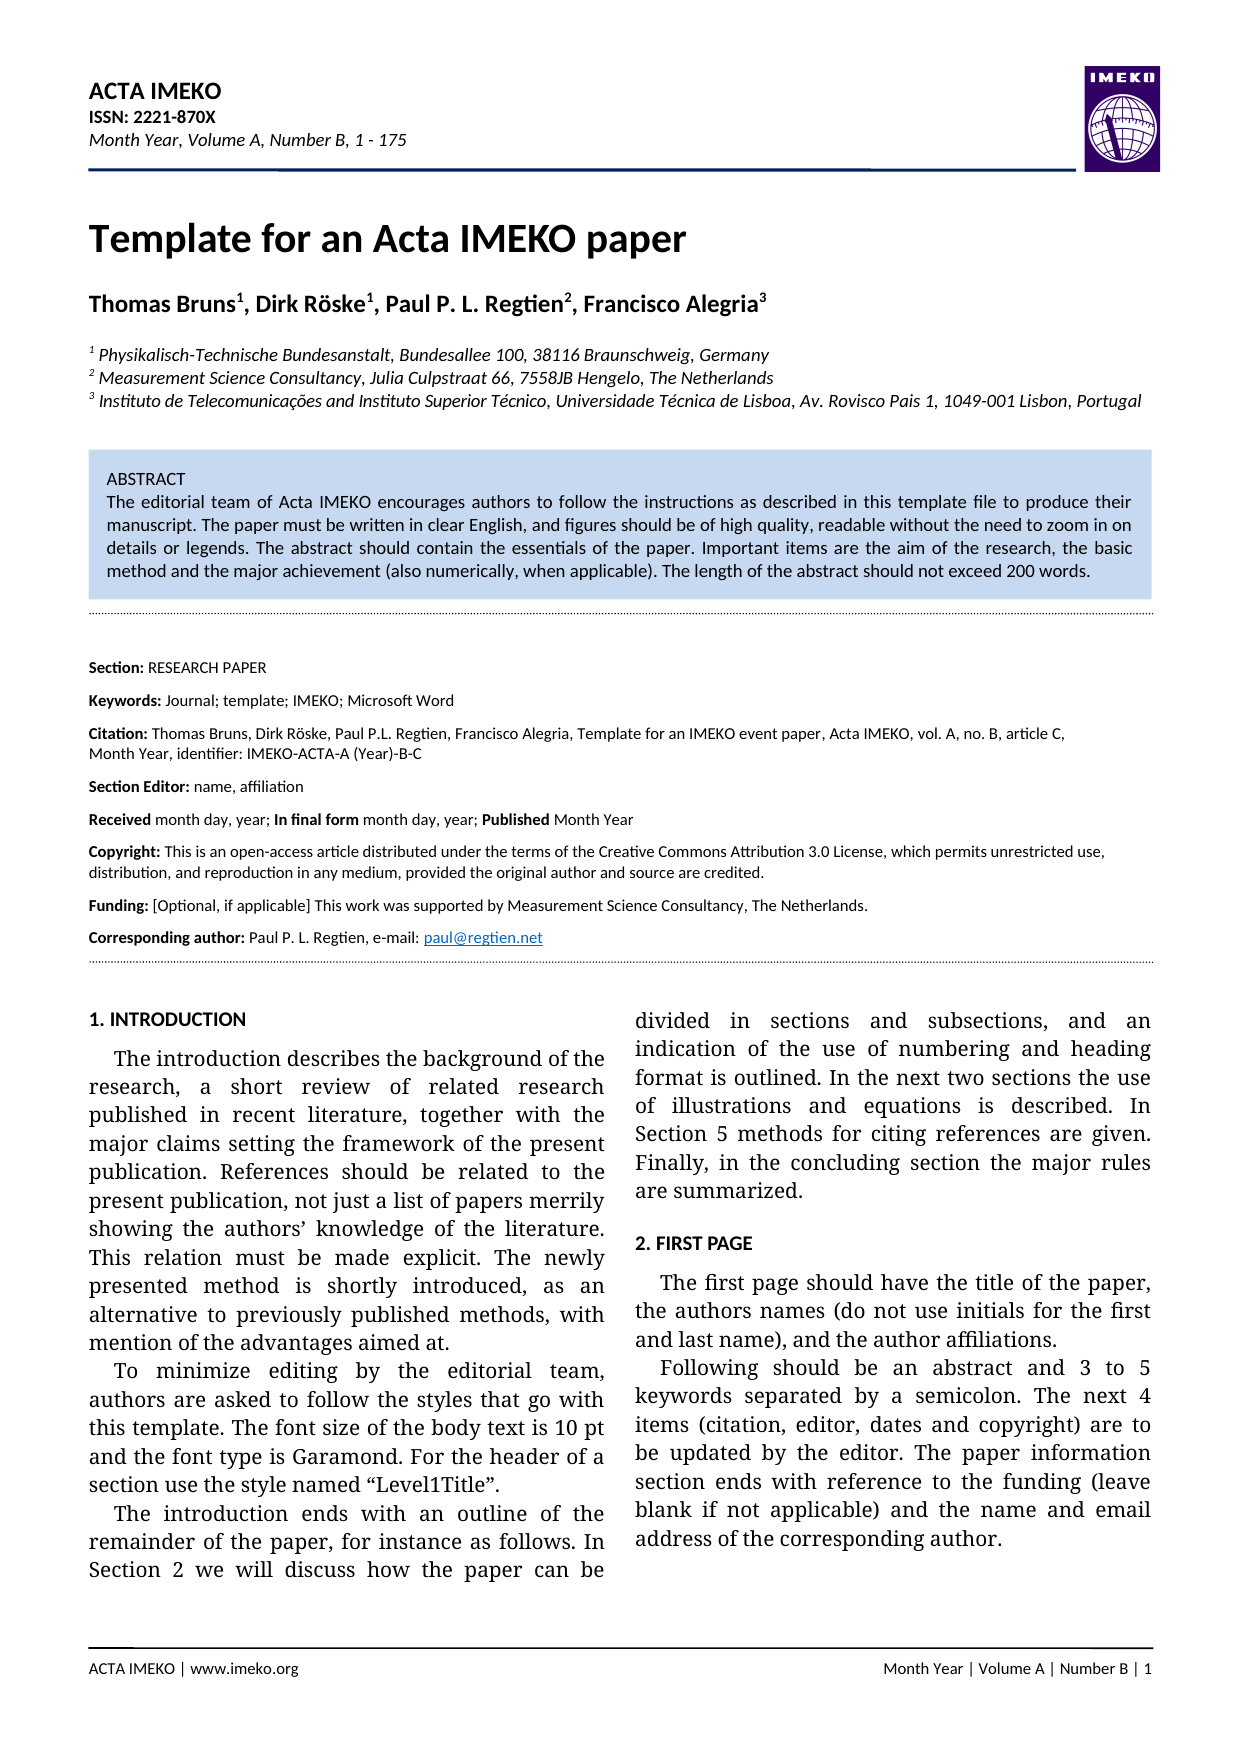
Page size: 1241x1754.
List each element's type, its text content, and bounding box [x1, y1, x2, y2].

text Thomas Bruns1, Dirk Röske1, Paul P. L. Regtien2, Francisco Alegria3 [89, 288, 1152, 318]
text The introduction ends with an outline of the remainder of the paper, for instance as follows. In Section 2 we will discuss how the paper can be divided in sections and subsections, and an indication of the use of numbering and heading format is outlined. In the next two sections the use of illustrations and equations is described. In Section 5 methods for citing references are given. Finally, in the concluding section the major rules are summarized. [635, 1006, 1152, 1205]
title Template for an Acta IMEKO paper [89, 212, 1152, 263]
text Section: RESEARCH PAPER [89, 657, 1152, 678]
text Received month day, year; In final form month day, year; Published Month Year [89, 809, 1152, 829]
text The first page should have the title of the paper, the authors names (do not use initials for the first and last name), and the author affiliations. [635, 1268, 1152, 1353]
title Introduction [89, 1006, 605, 1031]
text The introduction ends with an outline of the remainder of the paper, for instance as follows. In Section 2 we will discuss how the paper can be divided in sections and subsections, and an indication of the use of numbering and heading format is outlined. In the next two sections the use of illustrations and equations is described. In Section 5 methods for citing references are given. Finally, in the concluding section the major rules are summarized. [89, 1499, 605, 1584]
text Copyright: This is an open-access article distributed under the terms of the Creative Commons Attribution 3.0 License, which permits unrestricted use, distribution, and reproduction in any medium, provided the original author and source are credited. [89, 842, 1152, 882]
picture [1084, 66, 1161, 172]
text Section Editor: name, affiliation [89, 776, 1152, 796]
title First Page [635, 1230, 1152, 1255]
text Funding: [Optional, if applicable] This work was supported by Measurement Science Consultancy, The Netherlands. [89, 895, 1152, 915]
text Keywords: Journal; template; IMEKO; Microsoft Word [89, 690, 1152, 711]
text 1 Physikalisch-Technische Bundesanstalt, Bundesallee 100, 38116 Braunschweig, Germany 2 Measurement Science Consultancy, Julia Culpstraat 66, 7558JB Hengelo, The Netherlands 3 Instituto de Telecomunicações and Instituto Superior Técnico, Universidade Técnica de Lisboa, Av. Rovisco Pais 1, 1049-001 Lisbon, Portugal [89, 343, 1152, 412]
text Following should be an abstract and 3 to 5 keywords separated by a semicolon. The next 4 items (citation, editor, dates and copyright) are to be updated by the editor. The paper information section ends with reference to the funding (leave blank if not applicable) and the name and email address of the corresponding author. [635, 1353, 1152, 1552]
text The introduction describes the background of the research, a short review of related research published in recent literature, together with the major claims setting the framework of the present publication. References should be related to the present publication, not just a list of papers merrily showing the authors’ knowledge of the literature. This relation must be made explicit. The newly presented method is shortly introduced, as an alternative to previously published methods, with mention of the advantages aimed at. [89, 1044, 605, 1357]
text Corresponding author: Paul P. L. Regtien, e-mail: paul@regtien.net [89, 928, 1152, 948]
text Citation: Thomas Bruns, Dirk Röske, Paul P.L. Regtien, Francisco Alegria, Template for an IMEKO event paper, Acta IMEKO, vol. A, no. B, article C, Month Year, identifier: IMEKO-ACTA-A (Year)-B-C [89, 723, 1152, 764]
text To minimize editing by the editorial team, authors are asked to follow the styles that go with this template. The font size of the body text is 10 pt and the font type is Garamond. For the header of a section use the style named “Level1Title”. [89, 1357, 605, 1499]
